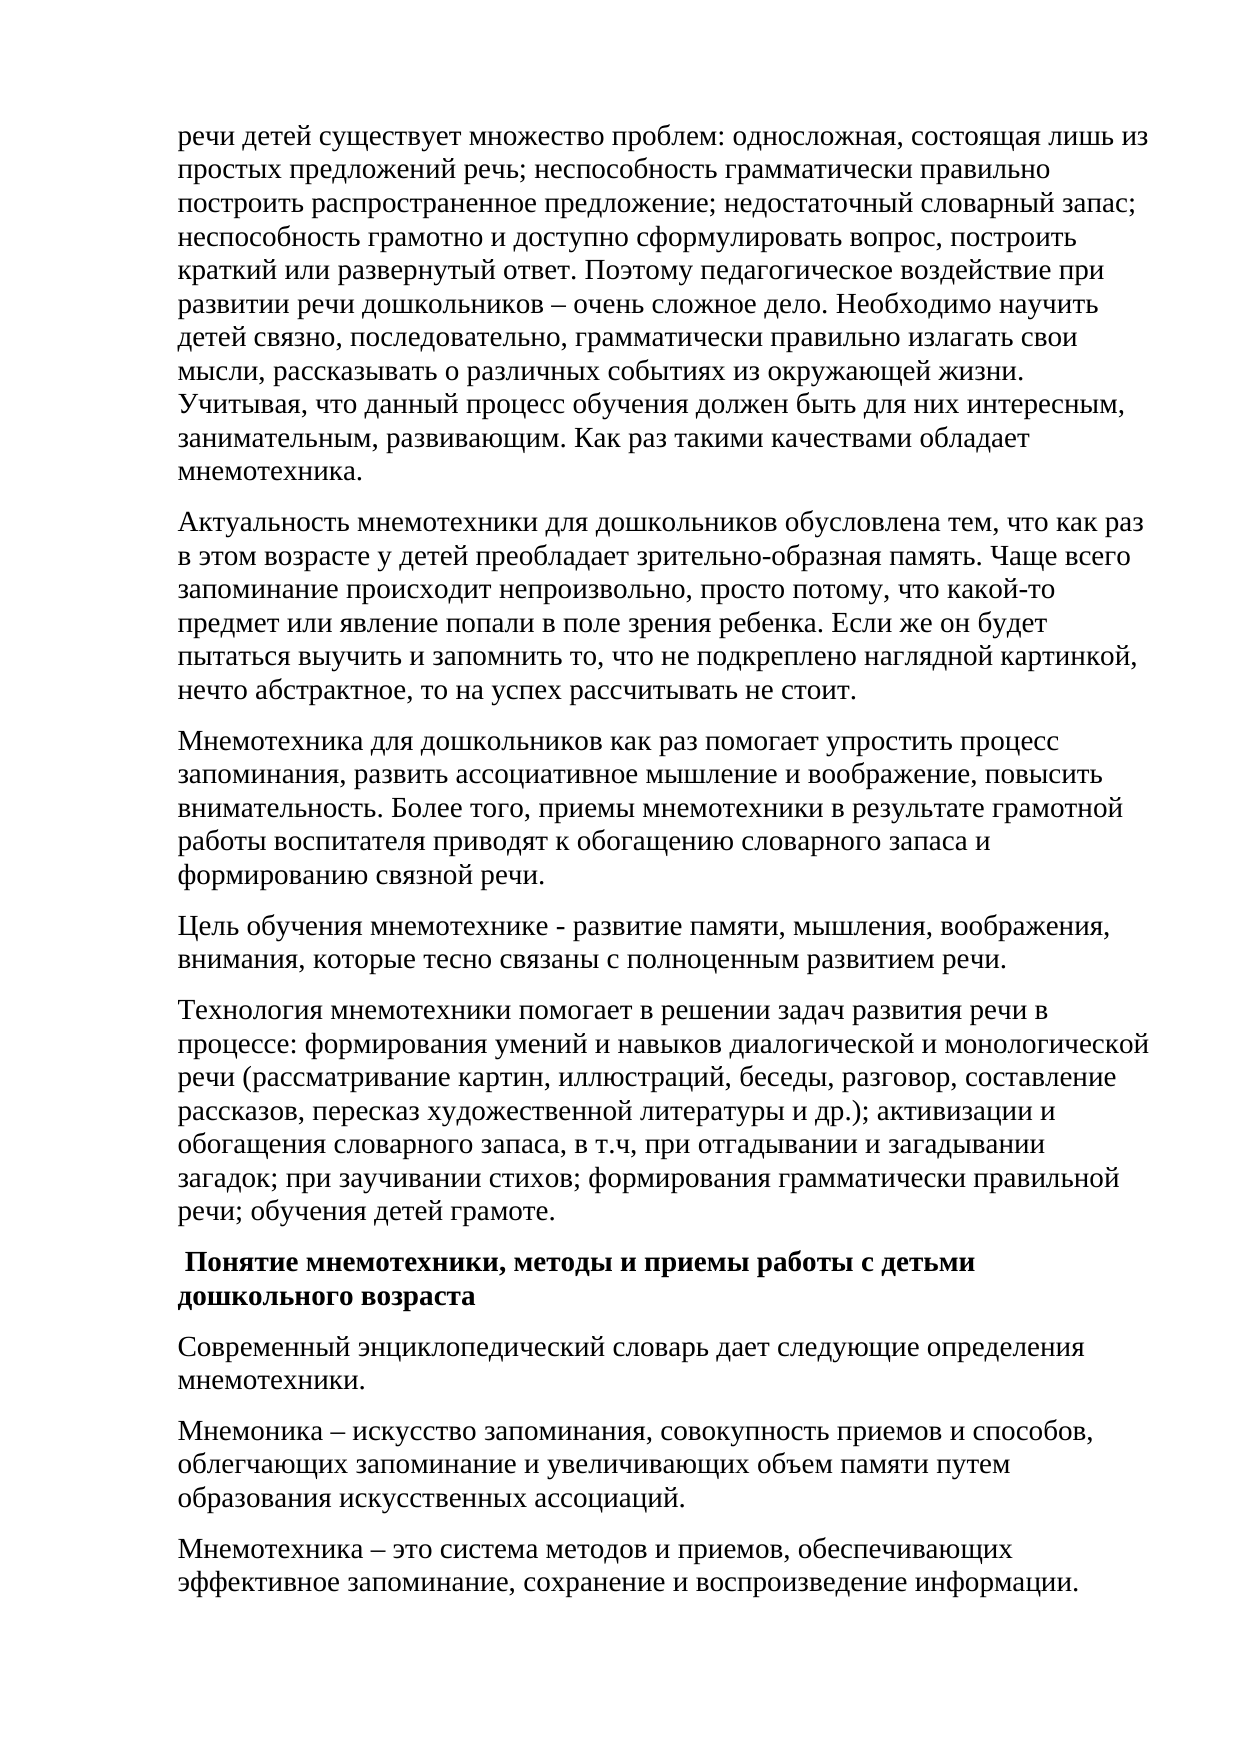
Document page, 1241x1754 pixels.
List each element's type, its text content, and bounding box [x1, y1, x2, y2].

text Мнемотехника для дошкольников как раз помогает упростить процесс запоминания, развить ассоциативное мышление и воображение, повысить внимательность. Более того, приемы мнемотехники в результате грамотной работы воспитателя приводят к обогащению словарного запаса и формированию связной речи. [177, 723, 1152, 891]
text Технология мнемотехники помогает в решении задач развития речи в процессе: формирования умений и навыков диалогической и монологической речи (рассматривание картин, иллюстраций, беседы, разговор, составление рассказов, пересказ художественной литературы и др.); активизации и обогащения словарного запаса, в т.ч, при отгадывании и загадывании загадок; при заучивании стихов; формирования грамматически правильной речи; обучения детей грамоте. [177, 992, 1152, 1227]
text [177, 118, 1152, 487]
text Цель обучения мнемотехнике - развитие памяти, мышления, воображения, внимания, которые тесно связаны с полноценным развитием речи. [177, 908, 1152, 975]
text Актуальность мнемотехники для дошкольников обусловлена тем, что как раз в этом возрасте у детей преобладает зрительно-образная память. Чаще всего запоминание происходит непроизвольно, просто потому, что какой-то предмет или явление попали в поле зрения ребенка. Если же он будет пытаться выучить и запомнить то, что не подкреплено наглядной картинкой, нечто абстрактное, то на успех рассчитывать не стоит. [177, 504, 1152, 706]
text Мнемоника – искусство запоминания, совокупность приемов и способов, облегчающих запоминание и увеличивающих объем памяти путем образования искусственных ассоциаций. [177, 1413, 1152, 1514]
text Мнемотехника – это система методов и приемов, обеспечивающих эффективное запоминание, сохранение и воспроизведение информации. [177, 1531, 1152, 1598]
text Современный энциклопедический словарь дает следующие определения мнемотехники. [177, 1329, 1152, 1396]
text Понятие мнемотехники, методы и приемы работы с детьми дошкольного возраста [177, 1244, 1152, 1311]
